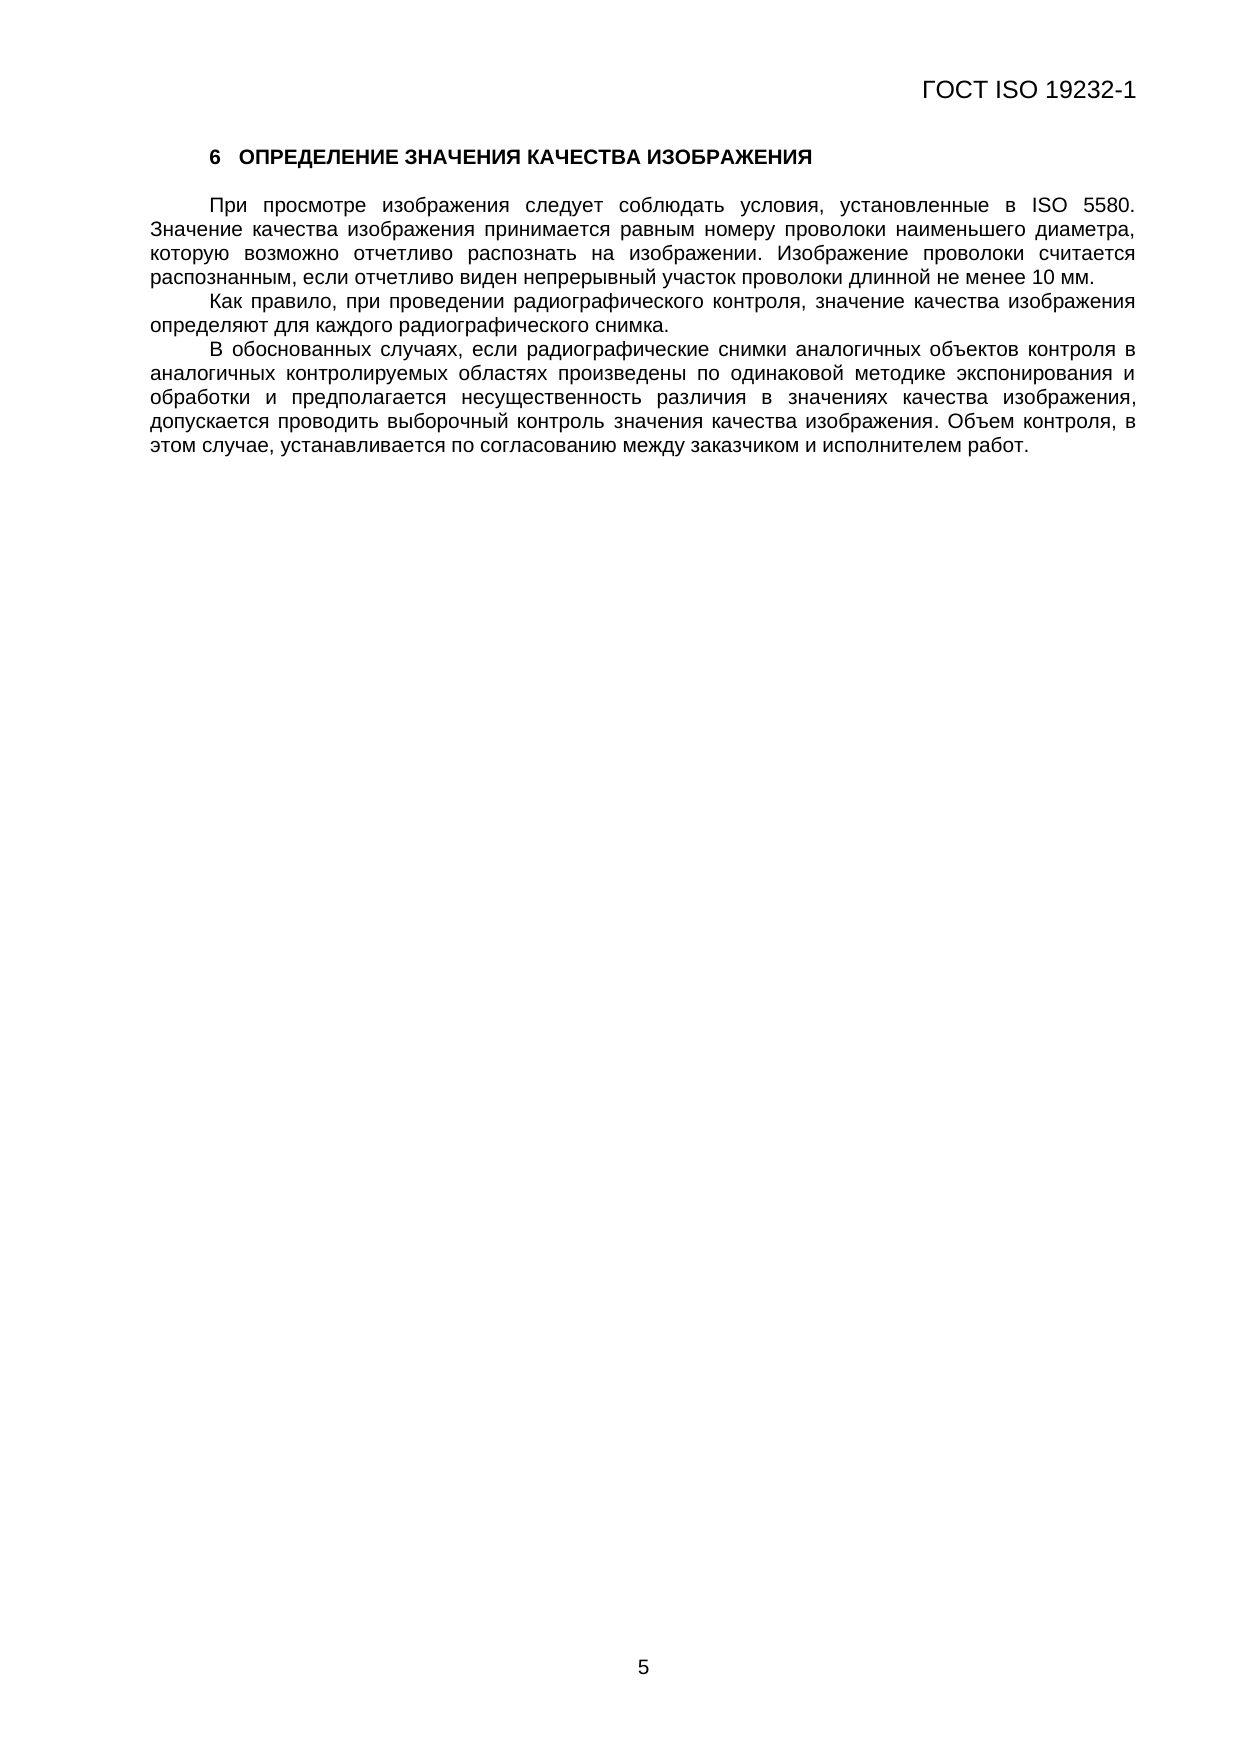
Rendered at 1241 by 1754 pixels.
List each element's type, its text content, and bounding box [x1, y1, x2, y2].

text Как правило, при проведении радиографического контроля, значение качества изображения определяют для каждого радиографического снимка. [150, 289, 1137, 337]
text 6 ОПРЕДЕЛЕНИЕ ЗНАЧЕНИЯ КАЧЕСТВА ИЗОБРАЖЕНИЯ [150, 145, 1137, 169]
text При просмотре изображения следует соблюдать условия, установленные в ISO 5580. Значение качества изображения принимается равным номеру проволоки наименьшего диаметра, которую возможно отчетливо распознать на изображении. Изображение проволоки считается распознанным, если отчетливо виден непрерывный участок проволоки длинной не менее 10 мм. [150, 193, 1137, 289]
text В обоснованных случаях, если радиографические снимки аналогичных объектов контроля в аналогичных контролируемых областях произведены по одинаковой методике экспонирования и обработки и предполагается несущественность различия в значениях качества изображения, допускается проводить выборочный контроль значения качества изображения. Объем контроля, в этом случае, устанавливается по согласованию между заказчиком и исполнителем работ. [150, 337, 1137, 457]
